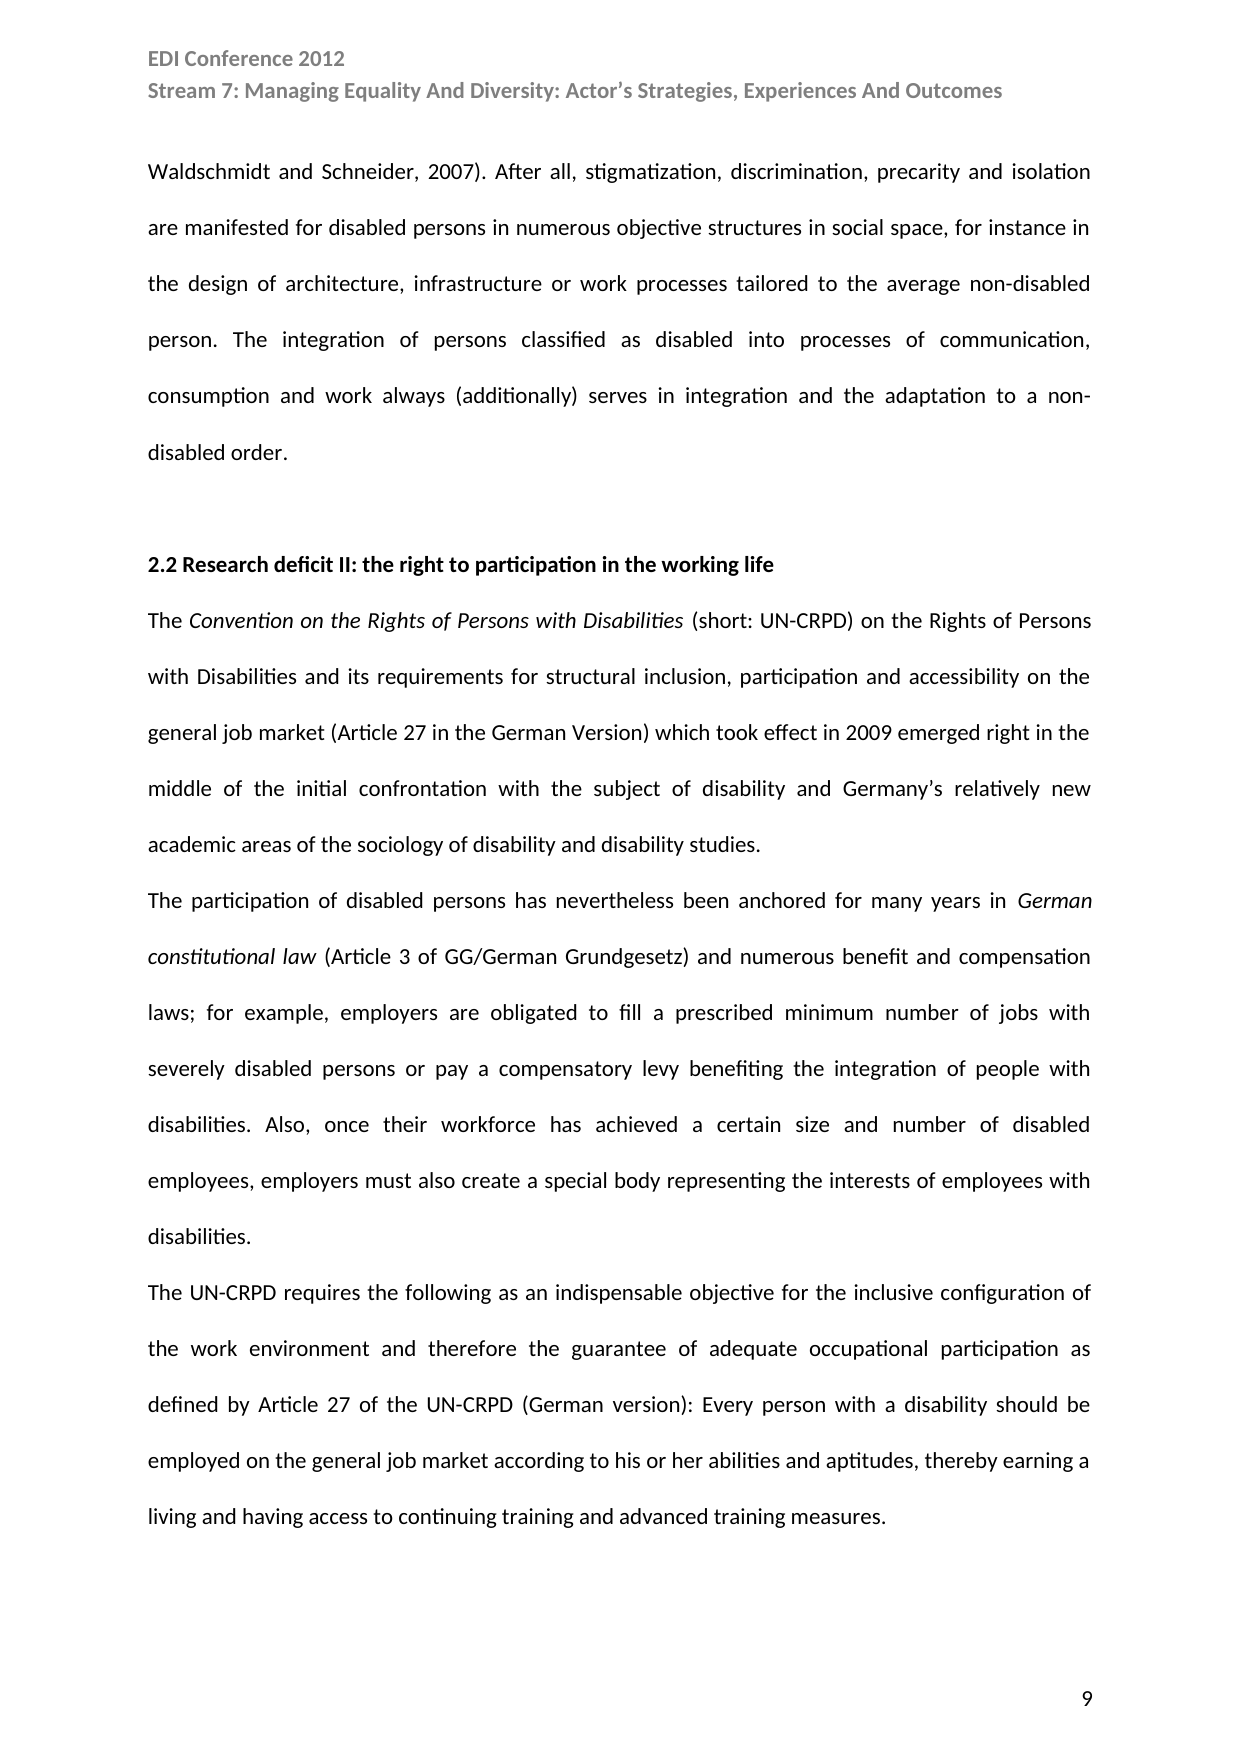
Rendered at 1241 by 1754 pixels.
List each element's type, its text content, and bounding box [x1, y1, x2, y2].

text The Convention on the Rights of Persons with Disabilities (short: UN-CRPD) on the Rights of Persons with Disabilities and its requirements for structural inclusion, participation and accessibility on the general job market (Article 27 in the German Version) which took effect in 2009 emerged right in the middle of the initial confrontation with the subject of disability and Germany’s relatively new academic areas of the sociology of disability and disability studies. [148, 606, 1092, 858]
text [148, 157, 1092, 466]
text 2.2 Research deficit II: the right to participation in the working life [148, 550, 1092, 578]
text The participation of disabled persons has nevertheless been anchored for many years in German constitutional law (Article 3 of GG/German Grundgesetz) and numerous benefit and compensation laws; for example, employers are obligated to fill a prescribed minimum number of jobs with severely disabled persons or pay a compensatory levy benefiting the integration of people with disabilities. Also, once their workforce has achieved a certain size and number of disabled employees, employers must also create a special body representing the interests of employees with disabilities. [148, 886, 1092, 1250]
text The UN-CRPD requires the following as an indispensable objective for the inclusive configuration of the work environment and therefore the guarantee of adequate occupational participation as defined by Article 27 of the UN-CRPD (German version): Every person with a disability should be employed on the general job market according to his or her abilities and aptitudes, thereby earning a living and having access to continuing training and advanced training measures. [148, 1278, 1092, 1531]
